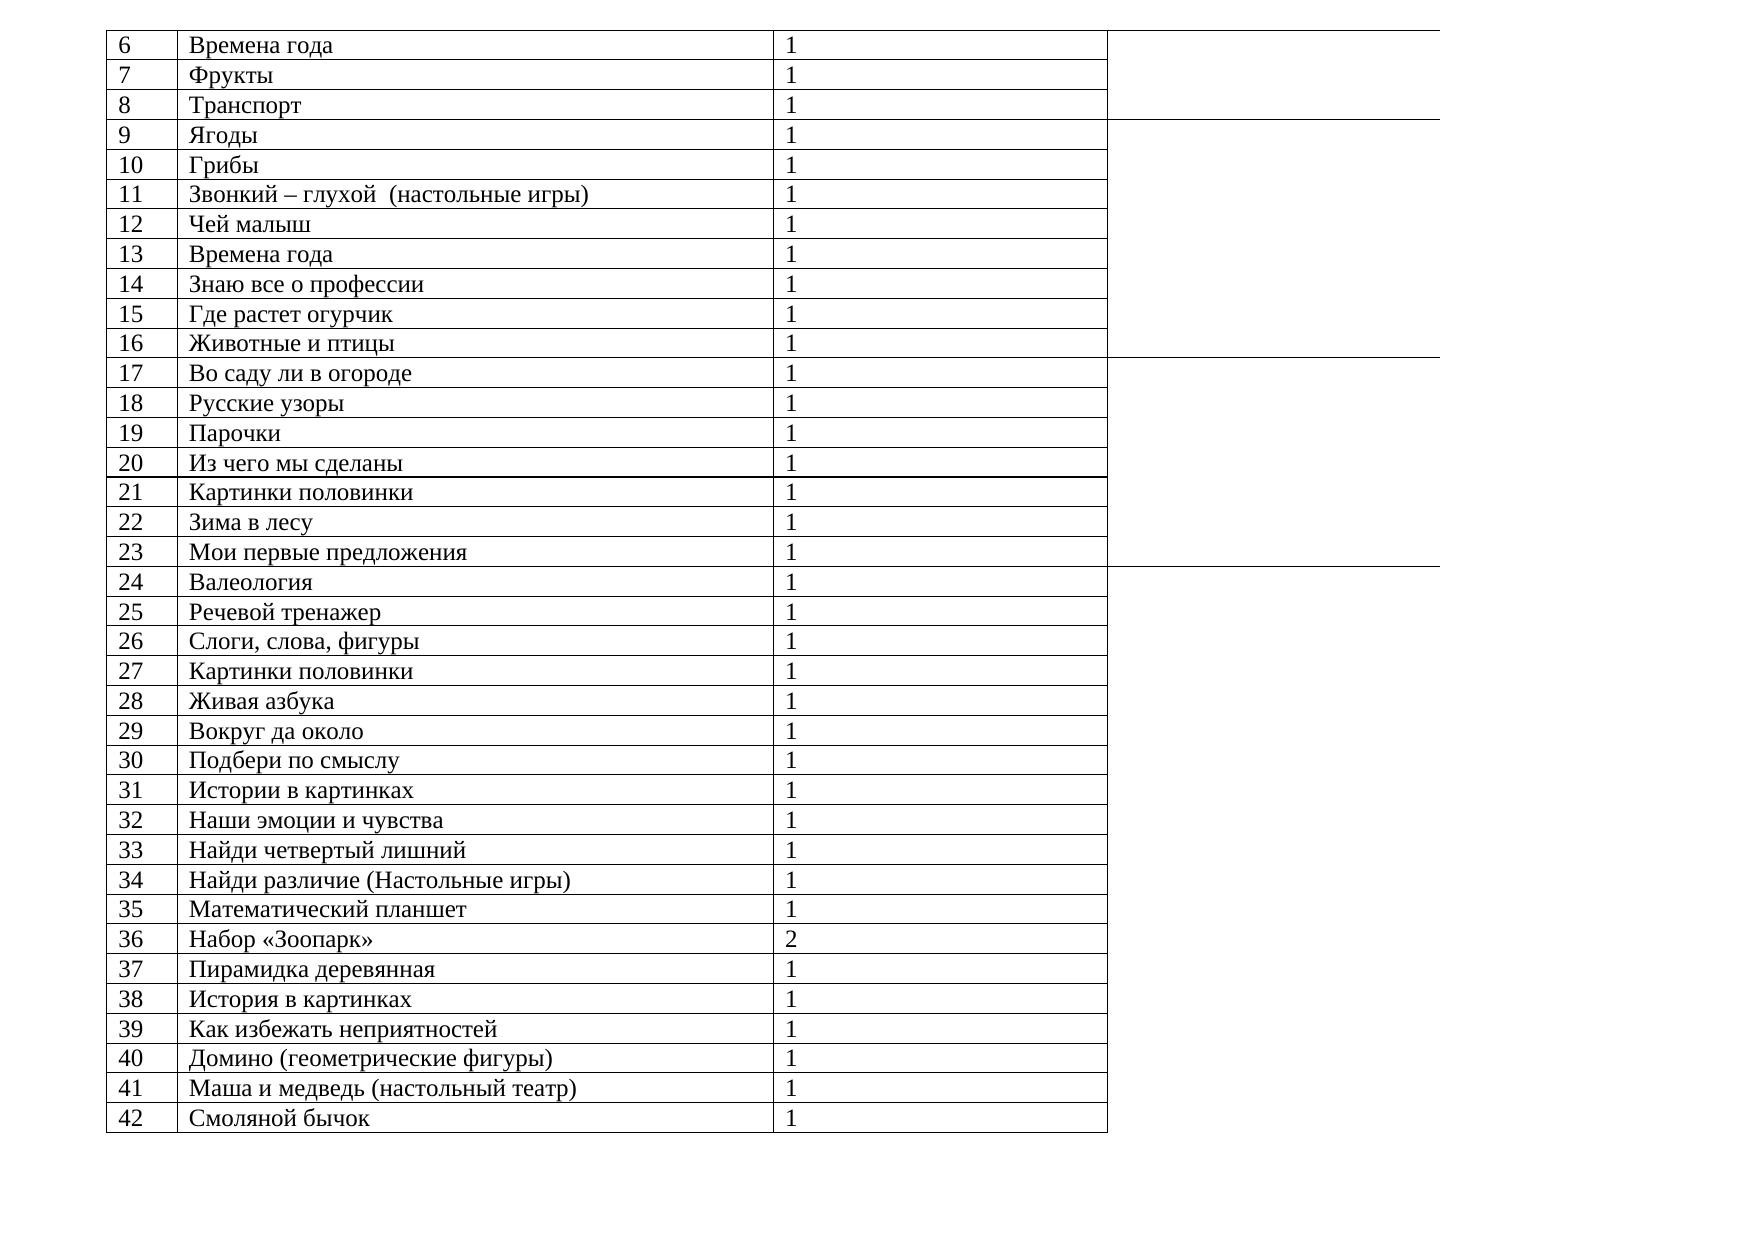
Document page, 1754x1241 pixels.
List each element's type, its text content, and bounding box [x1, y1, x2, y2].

table_cell 24 [107, 567, 177, 596]
table_cell 1 [774, 1044, 1107, 1072]
table_cell Истории в картинках [178, 775, 773, 804]
table_cell 1 [774, 954, 1107, 983]
table_cell Речевой тренажер [178, 597, 773, 625]
table_cell Чей малыш [178, 209, 773, 238]
table_cell 1 [774, 686, 1107, 715]
table_cell 1 [774, 329, 1107, 357]
table_cell 25 [107, 597, 177, 625]
table_cell Русские узоры [178, 388, 773, 417]
table_cell 1 [774, 448, 1107, 476]
table_cell Слоги, слова, фигуры [178, 626, 773, 655]
table_cell Во саду ли в огороде [178, 358, 773, 387]
table_cell Ягоды [178, 120, 773, 149]
table_cell Фрукты [178, 60, 773, 89]
table_cell 1 [774, 895, 1107, 923]
table_cell 1 [774, 1103, 1107, 1132]
table_cell Маша и медведь (настольный театр) [178, 1073, 773, 1102]
table_cell 37 [107, 954, 177, 983]
table_cell 32 [107, 805, 177, 834]
table_cell 34 [107, 865, 177, 893]
table_cell 1 [774, 597, 1107, 625]
table_cell Картинки половинки [178, 478, 773, 506]
table_cell 30 [107, 746, 177, 774]
table_cell 21 [107, 478, 177, 506]
table_cell 9 [107, 120, 177, 149]
table_cell 1 [774, 269, 1107, 298]
table_cell 16 [107, 329, 177, 357]
table_cell [1108, 536, 1440, 566]
table_cell 31 [107, 775, 177, 804]
table_cell 39 [107, 1014, 177, 1042]
table_cell 1 [774, 388, 1107, 417]
table_cell 1 [774, 656, 1107, 685]
table_cell Валеология [178, 567, 773, 596]
table_cell 22 [107, 507, 177, 536]
table_cell 1 [774, 805, 1107, 834]
table_cell 1 [774, 120, 1107, 149]
table_cell Парочки [178, 418, 773, 447]
table_cell 14 [107, 269, 177, 298]
table_cell 1 [774, 299, 1107, 327]
table_cell 1 [774, 1073, 1107, 1102]
table_cell 15 [107, 299, 177, 327]
table_cell 40 [107, 1044, 177, 1072]
table_cell 1 [774, 716, 1107, 744]
table_cell 1 [774, 90, 1107, 119]
table_cell 12 [107, 209, 177, 238]
table_cell Звонкий – глухой (настольные игры) [178, 180, 773, 208]
table_cell 1 [774, 180, 1107, 208]
table_cell Картинки половинки [178, 656, 773, 685]
table_cell Найди различие (Настольные игры) [178, 865, 773, 893]
table_cell 1 [774, 239, 1107, 268]
table_cell Домино (геометрические фигуры) [178, 1044, 773, 1072]
table_cell 10 [107, 150, 177, 178]
table_cell Зима в лесу [178, 507, 773, 536]
table_cell 29 [107, 716, 177, 744]
table_cell [1108, 268, 1440, 357]
table_cell 1 [774, 60, 1107, 89]
table_cell Вокруг да около [178, 716, 773, 744]
table_cell 18 [107, 388, 177, 417]
table_cell 28 [107, 686, 177, 715]
table_cell 1 [774, 835, 1107, 864]
table_cell Времена года [178, 239, 773, 268]
table_cell Набор «Зоопарк» [178, 924, 773, 953]
table_cell 2 [774, 924, 1107, 953]
table_cell Найди четвертый лишний [178, 835, 773, 864]
table_cell 41 [107, 1073, 177, 1102]
table_cell 19 [107, 418, 177, 447]
table_cell Подбери по смыслу [178, 746, 773, 774]
table_cell 1 [774, 746, 1107, 774]
table_cell 1 [774, 775, 1107, 804]
table_cell Где растет огурчик [178, 299, 773, 327]
table_cell 1 [774, 478, 1107, 506]
table_cell Транспорт [178, 90, 773, 119]
table_cell История в картинках [178, 984, 773, 1013]
table_cell 38 [107, 984, 177, 1013]
table_cell Знаю все о профессии [178, 269, 773, 298]
table_cell Пирамидка деревянная [178, 954, 773, 983]
table_cell 42 [107, 1103, 177, 1132]
table_cell Животные и птицы [178, 329, 773, 357]
table_cell 7 [107, 60, 177, 89]
table_cell Из чего мы сделаны [178, 448, 773, 476]
table_cell 1 [774, 507, 1107, 536]
table_cell Как избежать неприятностей [178, 1014, 773, 1042]
table_cell [1108, 31, 1440, 119]
table_cell 1 [774, 984, 1107, 1013]
table_cell 26 [107, 626, 177, 655]
table_cell 1 [774, 626, 1107, 655]
table_cell 13 [107, 239, 177, 268]
table_cell 1 [774, 209, 1107, 238]
table_cell Времена года [178, 31, 773, 59]
table_cell Живая азбука [178, 686, 773, 715]
table_cell 17 [107, 358, 177, 387]
table_cell Наши эмоции и чувства [178, 805, 773, 834]
table_cell Математический планшет [178, 895, 773, 923]
table_cell 8 [107, 90, 177, 119]
table_cell 1 [774, 865, 1107, 893]
table_cell 1 [774, 150, 1107, 178]
table_cell 27 [107, 656, 177, 685]
table_cell Смоляной бычок [178, 1103, 773, 1132]
table_cell 1 [774, 567, 1107, 596]
table_cell 1 [774, 537, 1107, 566]
table_cell Мои первые предложения [178, 537, 773, 566]
table_cell 20 [107, 448, 177, 476]
table_cell 1 [774, 358, 1107, 387]
table_cell 1 [774, 31, 1107, 59]
table_cell 33 [107, 835, 177, 864]
table_cell 35 [107, 895, 177, 923]
table_cell 23 [107, 537, 177, 566]
table_cell 6 [107, 31, 177, 59]
table_cell 1 [774, 1014, 1107, 1042]
table_cell 36 [107, 924, 177, 953]
table_cell 1 [774, 418, 1107, 447]
table_cell Грибы [178, 150, 773, 178]
table_cell 11 [107, 180, 177, 208]
